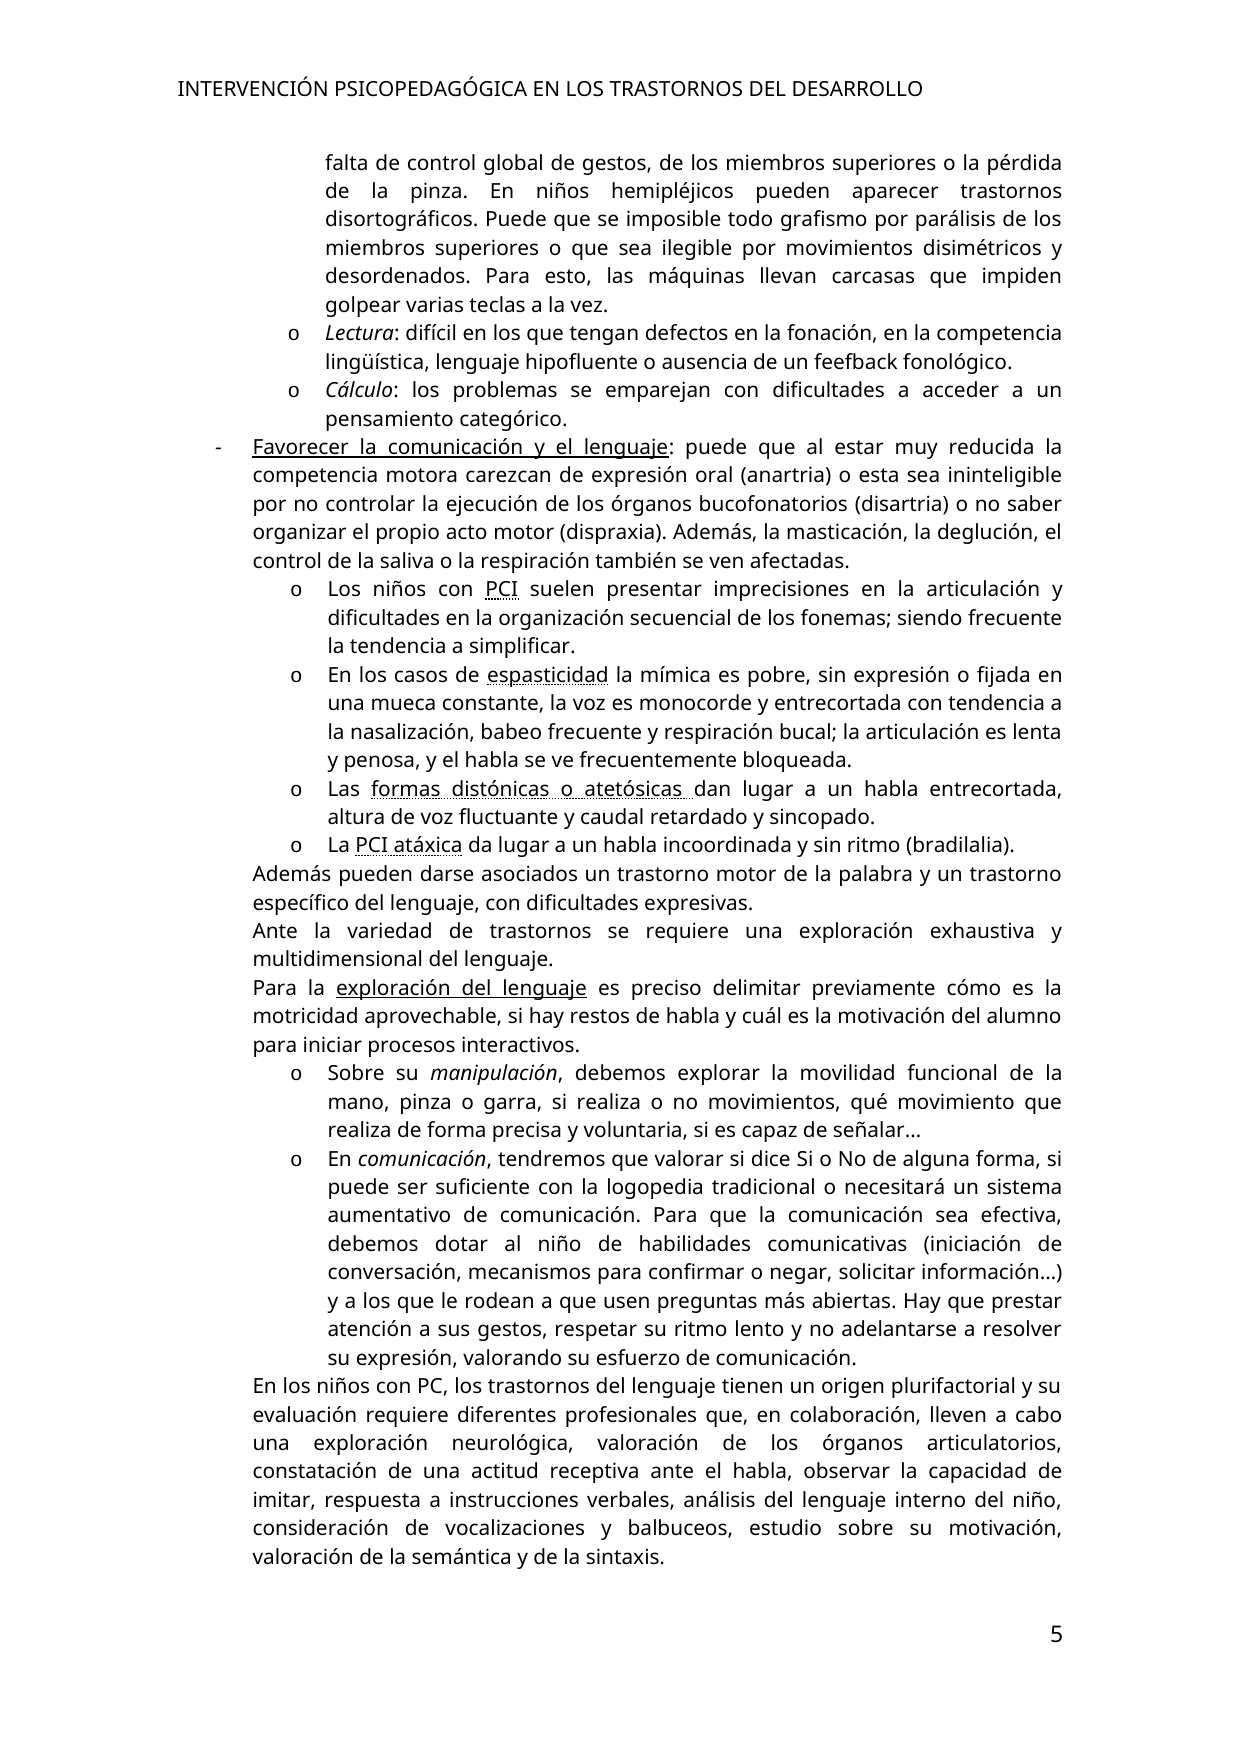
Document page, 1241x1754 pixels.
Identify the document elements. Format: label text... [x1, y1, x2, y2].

list La PCI atáxica da lugar a un habla incoordinada y sin ritmo (bradilalia). [290, 831, 1063, 859]
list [287, 148, 1063, 318]
list Ante la variedad de trastornos se requiere una exploración exhaustiva y multidimensional del lenguaje. [252, 916, 1063, 973]
list En comunicación, tendremos que valorar si dice Si o No de alguna forma, si puede ser suficiente con la logopedia tradicional o necesitará un sistema aumentativo de comunicación. Para que la comunicación sea efectiva, debemos dotar al niño de habilidades comunicativas (iniciación de conversación, mecanismos para confirmar o negar, solicitar información…) y a los que le rodean a que usen preguntas más abiertas. Hay que prestar atención a sus gestos, respetar su ritmo lento y no adelantarse a resolver su expresión, valorando su esfuerzo de comunicación. [290, 1144, 1063, 1371]
list Sobre su manipulación, debemos explorar la movilidad funcional de la mano, pinza o garra, si realiza o no movimientos, qué movimiento que realiza de forma precisa y voluntaria, si es capaz de señalar… [290, 1058, 1063, 1144]
list Cálculo: los problemas se emparejan con dificultades a acceder a un pensamiento categórico. [287, 375, 1063, 432]
list Los niños con PCI suelen presentar imprecisiones en la articulación y dificultades en la organización secuencial de los fonemas; siendo frecuente la tendencia a simplificar. [290, 574, 1063, 660]
list En los niños con PC, los trastornos del lenguaje tienen un origen plurifactorial y su evaluación requiere diferentes profesionales que, en colaboración, lleven a cabo una exploración neurológica, valoración de los órganos articulatorios, constatación de una actitud receptiva ante el habla, observar la capacidad de imitar, respuesta a instrucciones verbales, análisis del lenguaje interno del niño, consideración de vocalizaciones y balbuceos, estudio sobre su motivación, valoración de la semántica y de la sintaxis. [252, 1371, 1063, 1570]
list Además pueden darse asociados un trastorno motor de la palabra y un trastorno específico del lenguaje, con dificultades expresivas. [252, 859, 1063, 916]
list En los casos de espasticidad la mímica es pobre, sin expresión o fijada en una mueca constante, la voz es monocorde y entrecortada con tendencia a la nasalización, babeo frecuente y respiración bucal; la articulación es lenta y penosa, y el habla se ve frecuentemente bloqueada. [290, 660, 1063, 774]
list Favorecer la comunicación y el lenguaje: puede que al estar muy reducida la competencia motora carezcan de expresión oral (anartria) o esta sea ininteligible por no controlar la ejecución de los órganos bucofonatorios (disartria) o no saber organizar el propio acto motor (dispraxia). Además, la masticación, la deglución, el control de la saliva o la respiración también se ven afectadas. [215, 432, 1063, 574]
list Para la exploración del lenguaje es preciso delimitar previamente cómo es la motricidad aprovechable, si hay restos de habla y cuál es la motivación del alumno para iniciar procesos interactivos. [252, 973, 1063, 1058]
list Lectura: difícil en los que tengan defectos en la fonación, en la competencia lingüística, lenguaje hipofluente o ausencia de un feefback fonológico. [287, 318, 1063, 375]
list Las formas distónicas o atetósicas dan lugar a un habla entrecortada, altura de voz fluctuante y caudal retardado y sincopado. [290, 774, 1063, 831]
